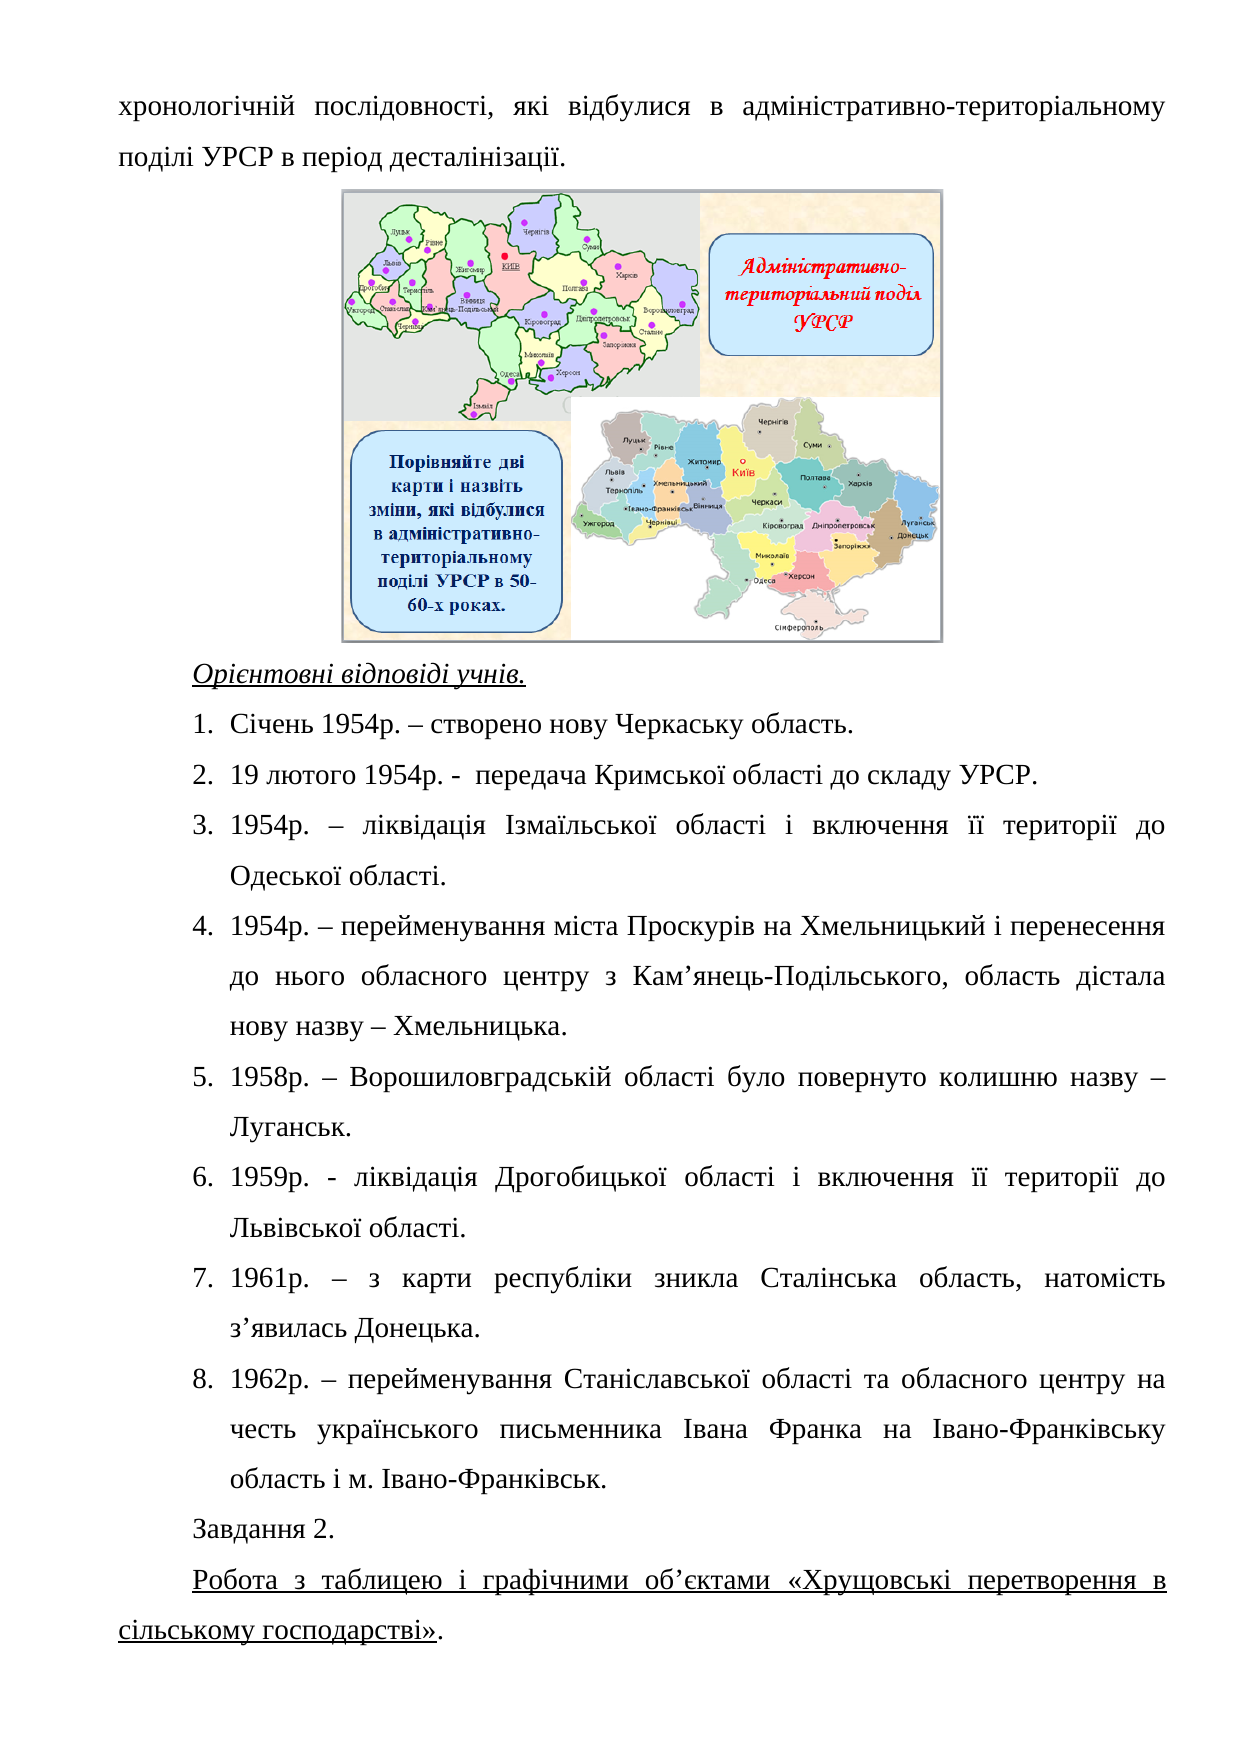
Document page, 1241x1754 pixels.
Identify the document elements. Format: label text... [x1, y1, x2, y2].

list 1954р. – перейменування міста Проскурів на Хмельницький і перенесення до нього обласного центру з Кам’янець-Подільського, область дістала нову назву – Хмельницька. [192, 908, 1167, 1042]
list 1954р. – ліквідація Ізмаїльської області і включення її території до Одеської області. [192, 807, 1167, 891]
list 1959р. - ліквідація Дрогобицької області і включення її території до Львівської області. [192, 1159, 1167, 1243]
list 1961р. – з карти республіки зникла Сталінська область, натомість з’явилась Донецька. [192, 1260, 1167, 1344]
text Робота з таблицею і графічними об’єктами «Хрущовські перетворення в сільському господарстві». [118, 1562, 1167, 1646]
text Завдання 2. [118, 1512, 1167, 1545]
list 19 лютого 1954р. - передача Кримської області до складу УРСР. [192, 757, 1167, 791]
list 1962р. – перейменування Станіславської області та обласного центру на честь українського письменника Івана Франка на Івано-Франківську область і м. Івано-Франківськ. [192, 1361, 1167, 1495]
picture [341, 189, 944, 643]
list 1958р. – Ворошиловградській області було повернуто колишню назву – Луганськ. [192, 1059, 1167, 1143]
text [118, 88, 1167, 172]
text Орієнтовні відповіді учнів. [118, 656, 1167, 690]
list Січень 1954р. – створено нову Черкаську область. [192, 707, 1167, 740]
